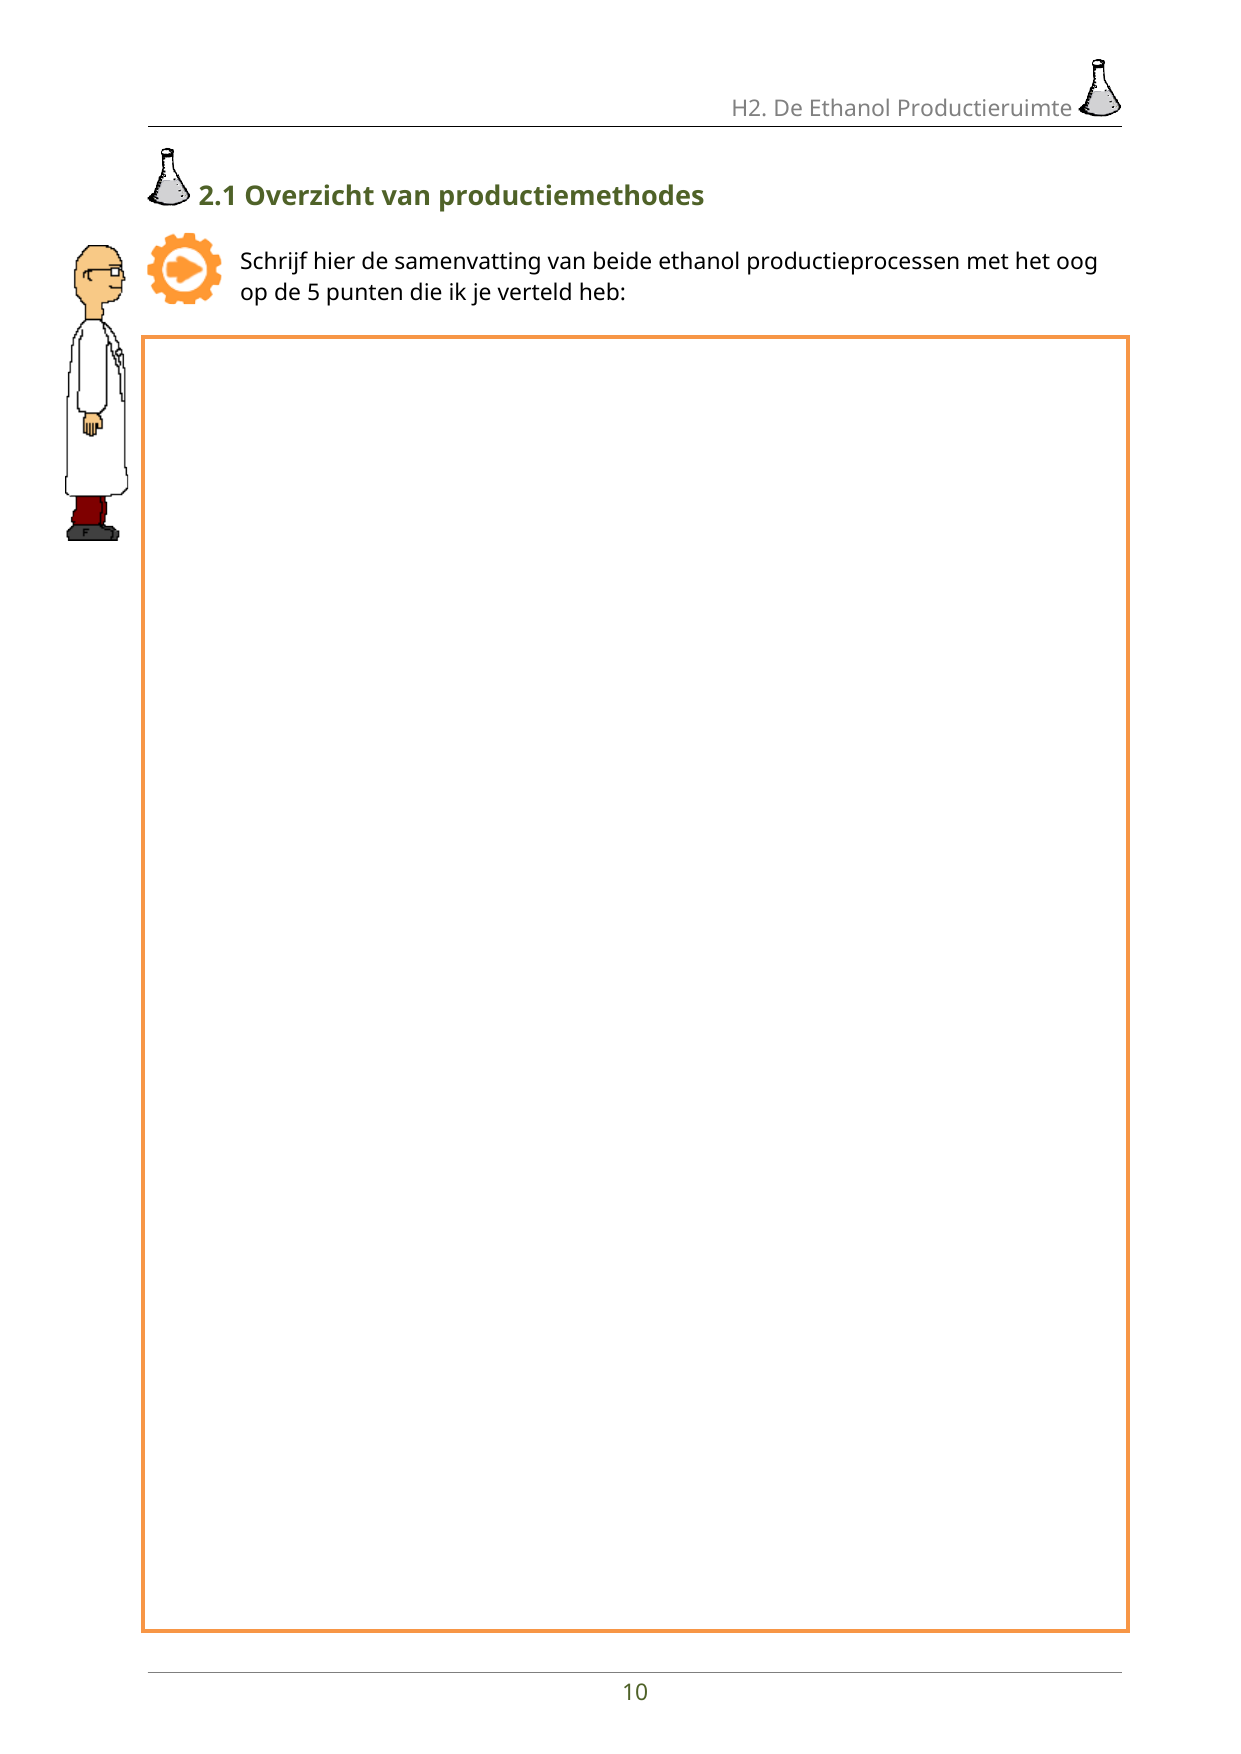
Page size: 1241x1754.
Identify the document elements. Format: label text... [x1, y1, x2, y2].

picture [147, 147, 192, 206]
picture [147, 232, 222, 305]
picture [65, 245, 129, 541]
subtitle 2.1 Overzicht van productiemethodes [148, 148, 1122, 213]
picture [1078, 59, 1123, 117]
text Schrijf hier de samenvatting van beide ethanol productieprocessen met het oog op de 5 punten die ik je verteld heb: [148, 245, 1122, 307]
